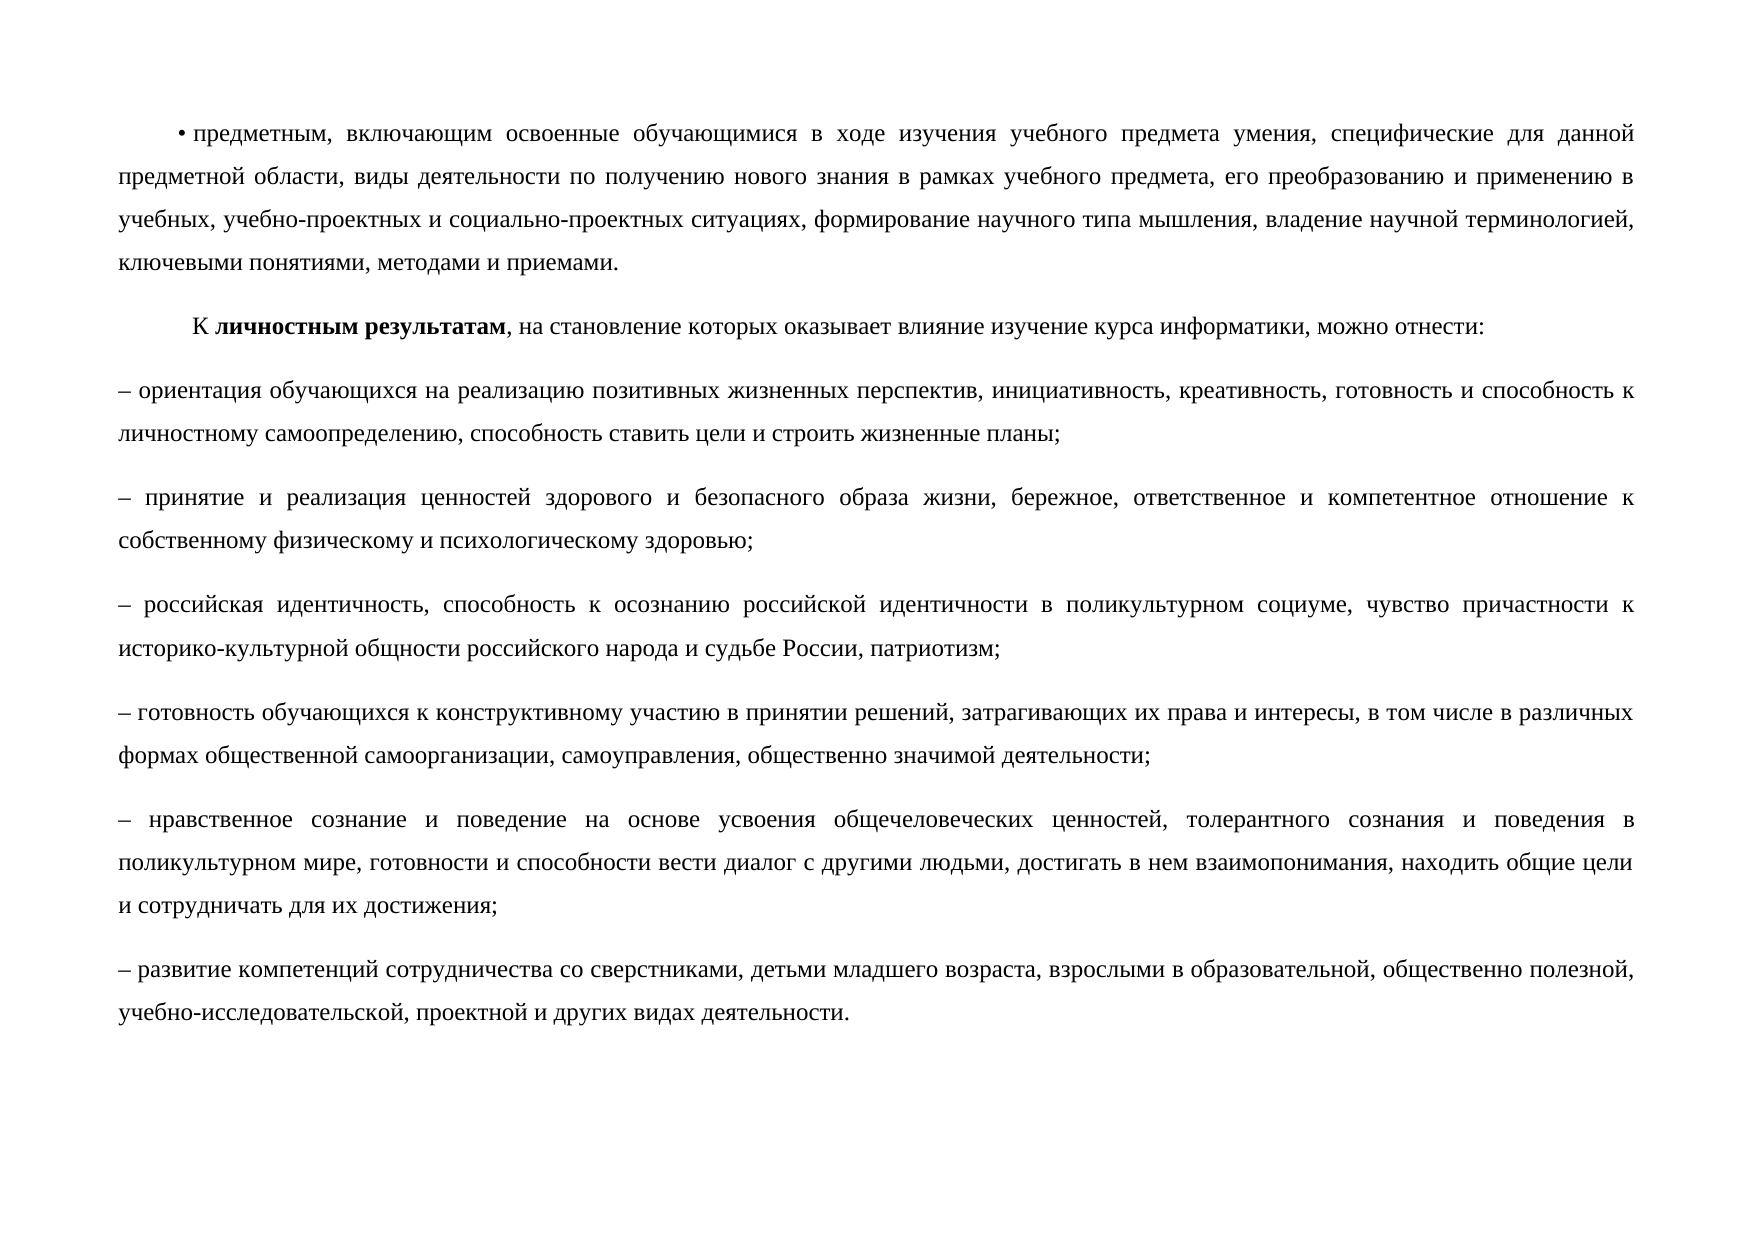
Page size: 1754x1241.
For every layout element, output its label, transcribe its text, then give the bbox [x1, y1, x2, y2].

text – готовность обучающихся к конструктивному участию в принятии решений, затрагивающих их права и интересы, в том числе в различных формах общественной самоорганизации, самоуправления, общественно значимой деятельности; [118, 697, 1636, 768]
text – российская идентичность, способность к осознанию российской идентичности в поликультурном социуме, чувство причастности к историко-культурной общности российского народа и судьбе России, патриотизм; [118, 589, 1636, 661]
text – ориентация обучающихся на реализацию позитивных жизненных перспектив, инициативность, креативность, готовность и способность к личностному самоопределению, способность ставить цели и строить жизненные планы; [118, 375, 1636, 447]
text – нравственное сознание и поведение на основе усвоения общечеловеческих ценностей, толерантного сознания и поведения в поликультурном мире, готовности и способности вести диалог с другими людьми, достигать в нем взаимопонимания, находить общие цели и сотрудничать для их достижения; [118, 804, 1636, 919]
text • предметным, включающим освоенные обучающимися в ходе изучения учебного предмета умения, специфические для данной предметной области, виды деятельности по получению нового знания в рамках учебного предмета, его преобразованию и применению в учебных, учебно-проектных и социально-проектных ситуациях, формирование научного типа мышления, владение научной терминологией, ключевыми понятиями, методами и приемами. [118, 118, 1636, 276]
text – принятие и реализация ценностей здорового и безопасного образа жизни, бережное, ответственное и компетентное отношение к собственному физическому и психологическому здоровью; [118, 482, 1636, 554]
text К личностным результатам, на становление которых оказывает влияние изучение курса информатики, можно отнести: [118, 311, 1636, 340]
text – развитие компетенций сотрудничества со сверстниками, детьми младшего возраста, взрослыми в образовательной, общественно полезной, учебно-исследовательской, проектной и других видах деятельности. [118, 954, 1636, 1026]
